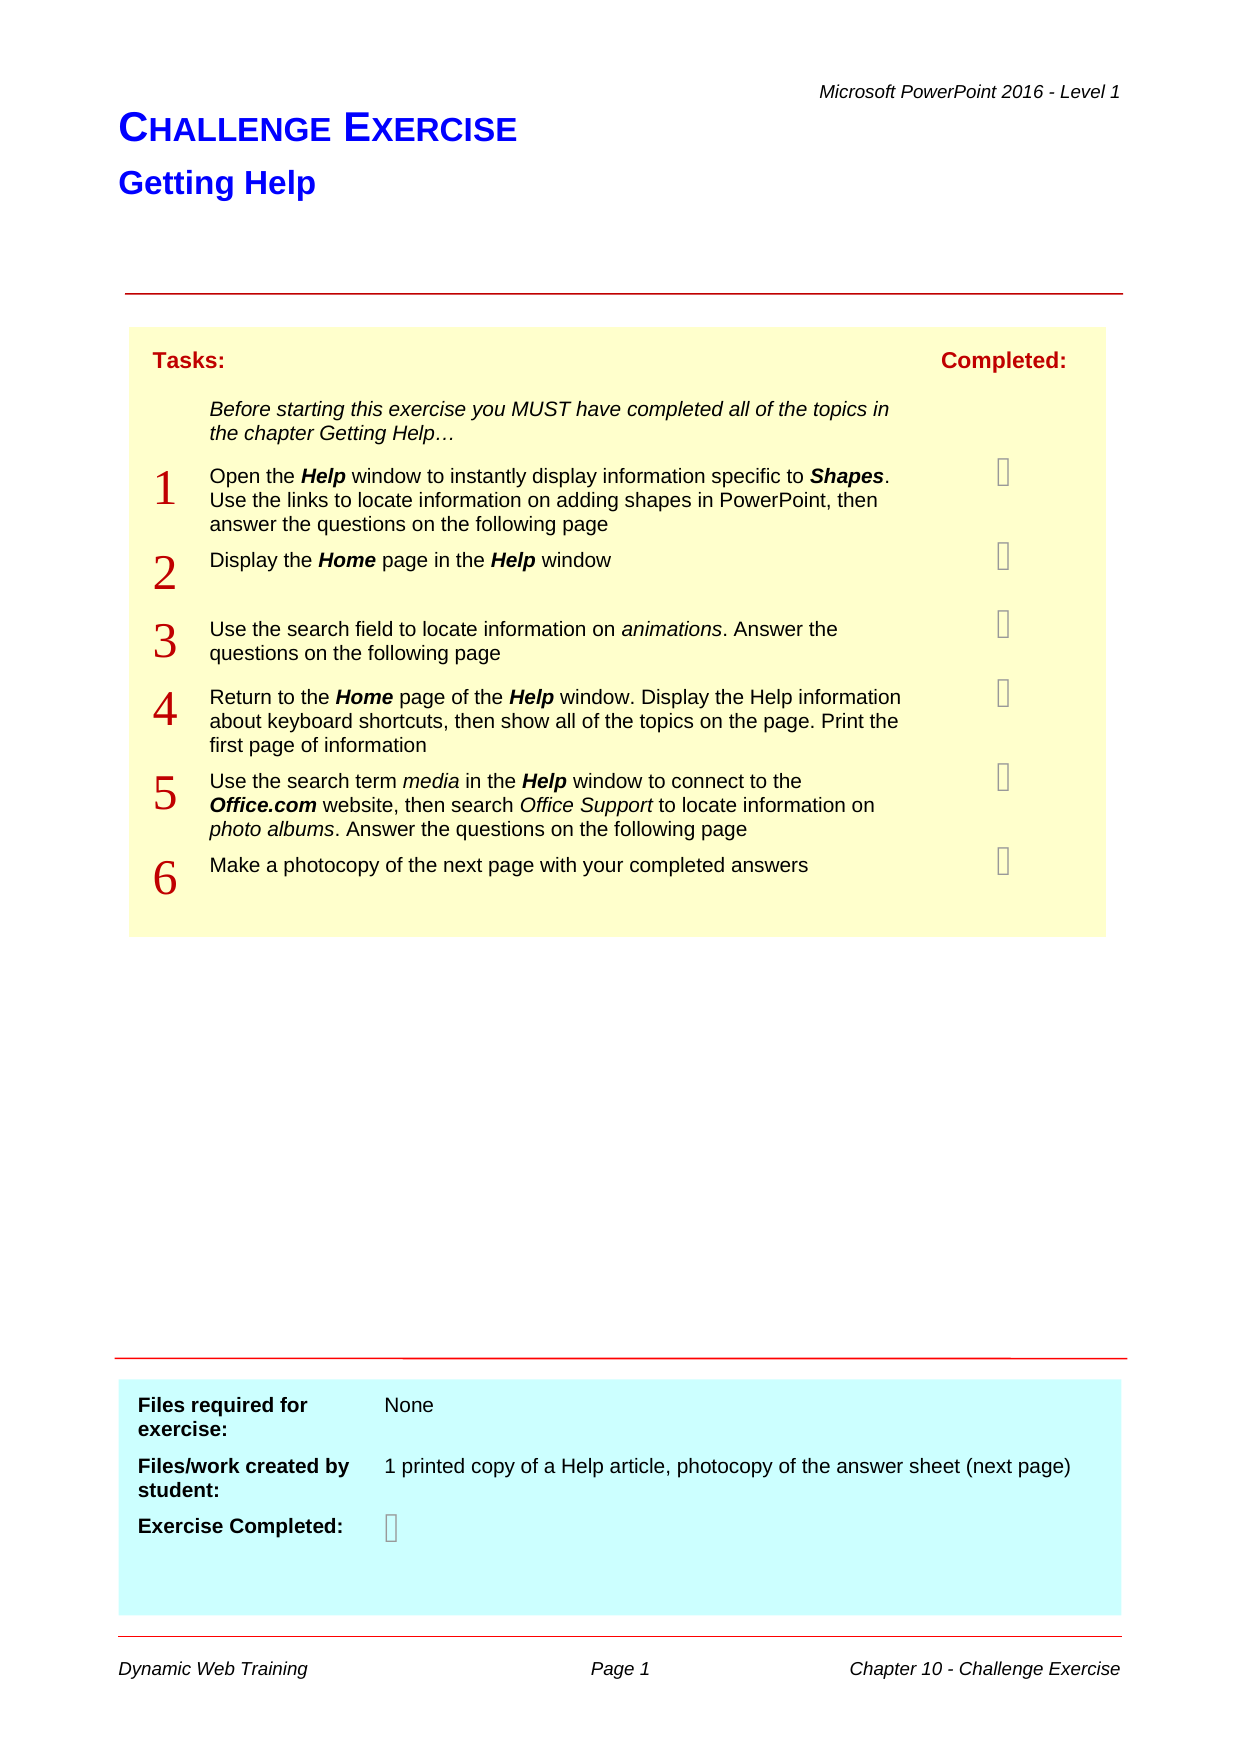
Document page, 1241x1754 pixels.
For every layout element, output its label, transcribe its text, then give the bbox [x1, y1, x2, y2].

text Getting Help [118, 163, 1122, 202]
subtitle Challenge Exercise [118, 103, 1122, 151]
